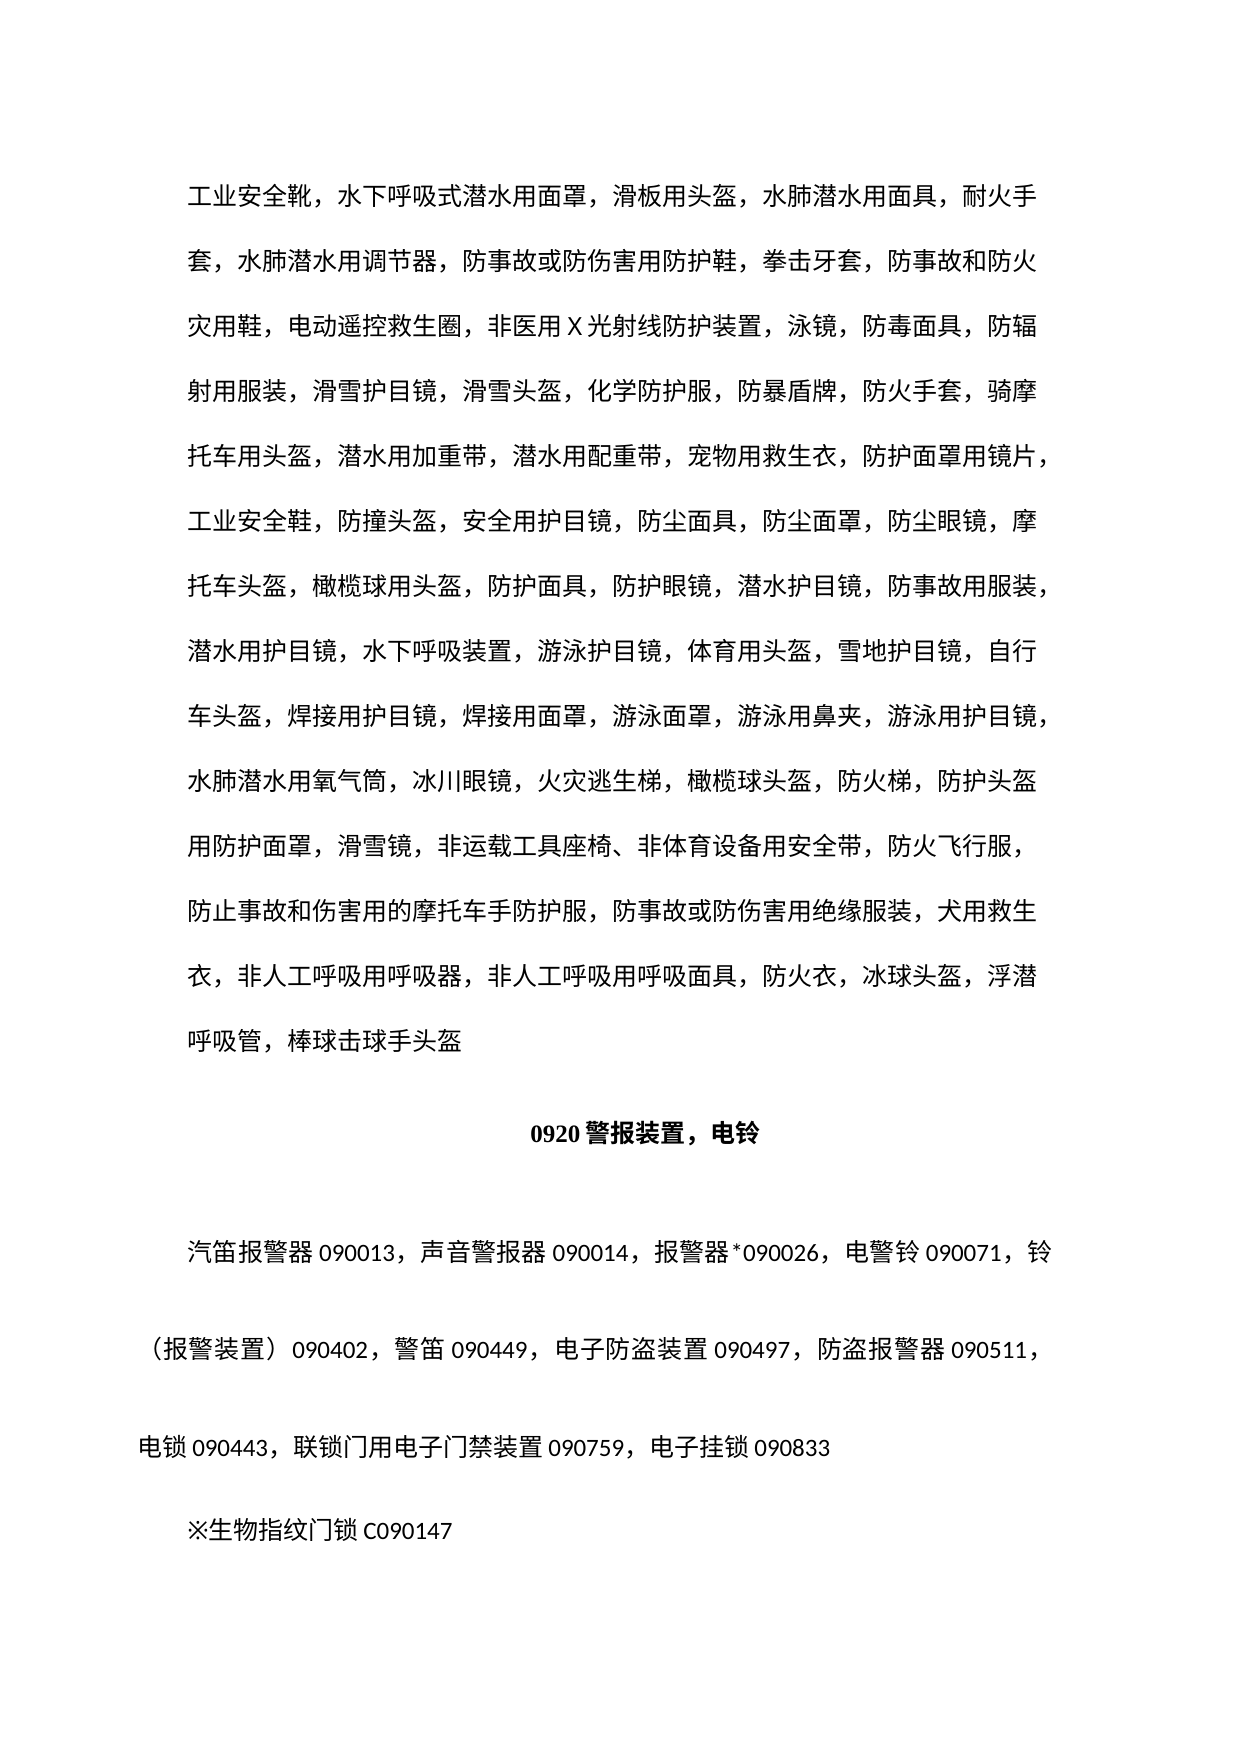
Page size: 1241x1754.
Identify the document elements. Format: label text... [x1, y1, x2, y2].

text 汽笛报警器090013，声音警报器090014，报警器*090026，电警铃090071，铃（报警装置）090402，警笛090449，电子防盗装置090497，防盗报警器090511，电锁090443，联锁门用电子门禁装置090759，电子挂锁090833 [137, 1218, 1053, 1478]
subtitle 0920警报装置，电铃 [187, 1099, 1053, 1164]
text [187, 162, 1053, 1072]
text ※生物指纹门锁C090147 [137, 1496, 1053, 1561]
